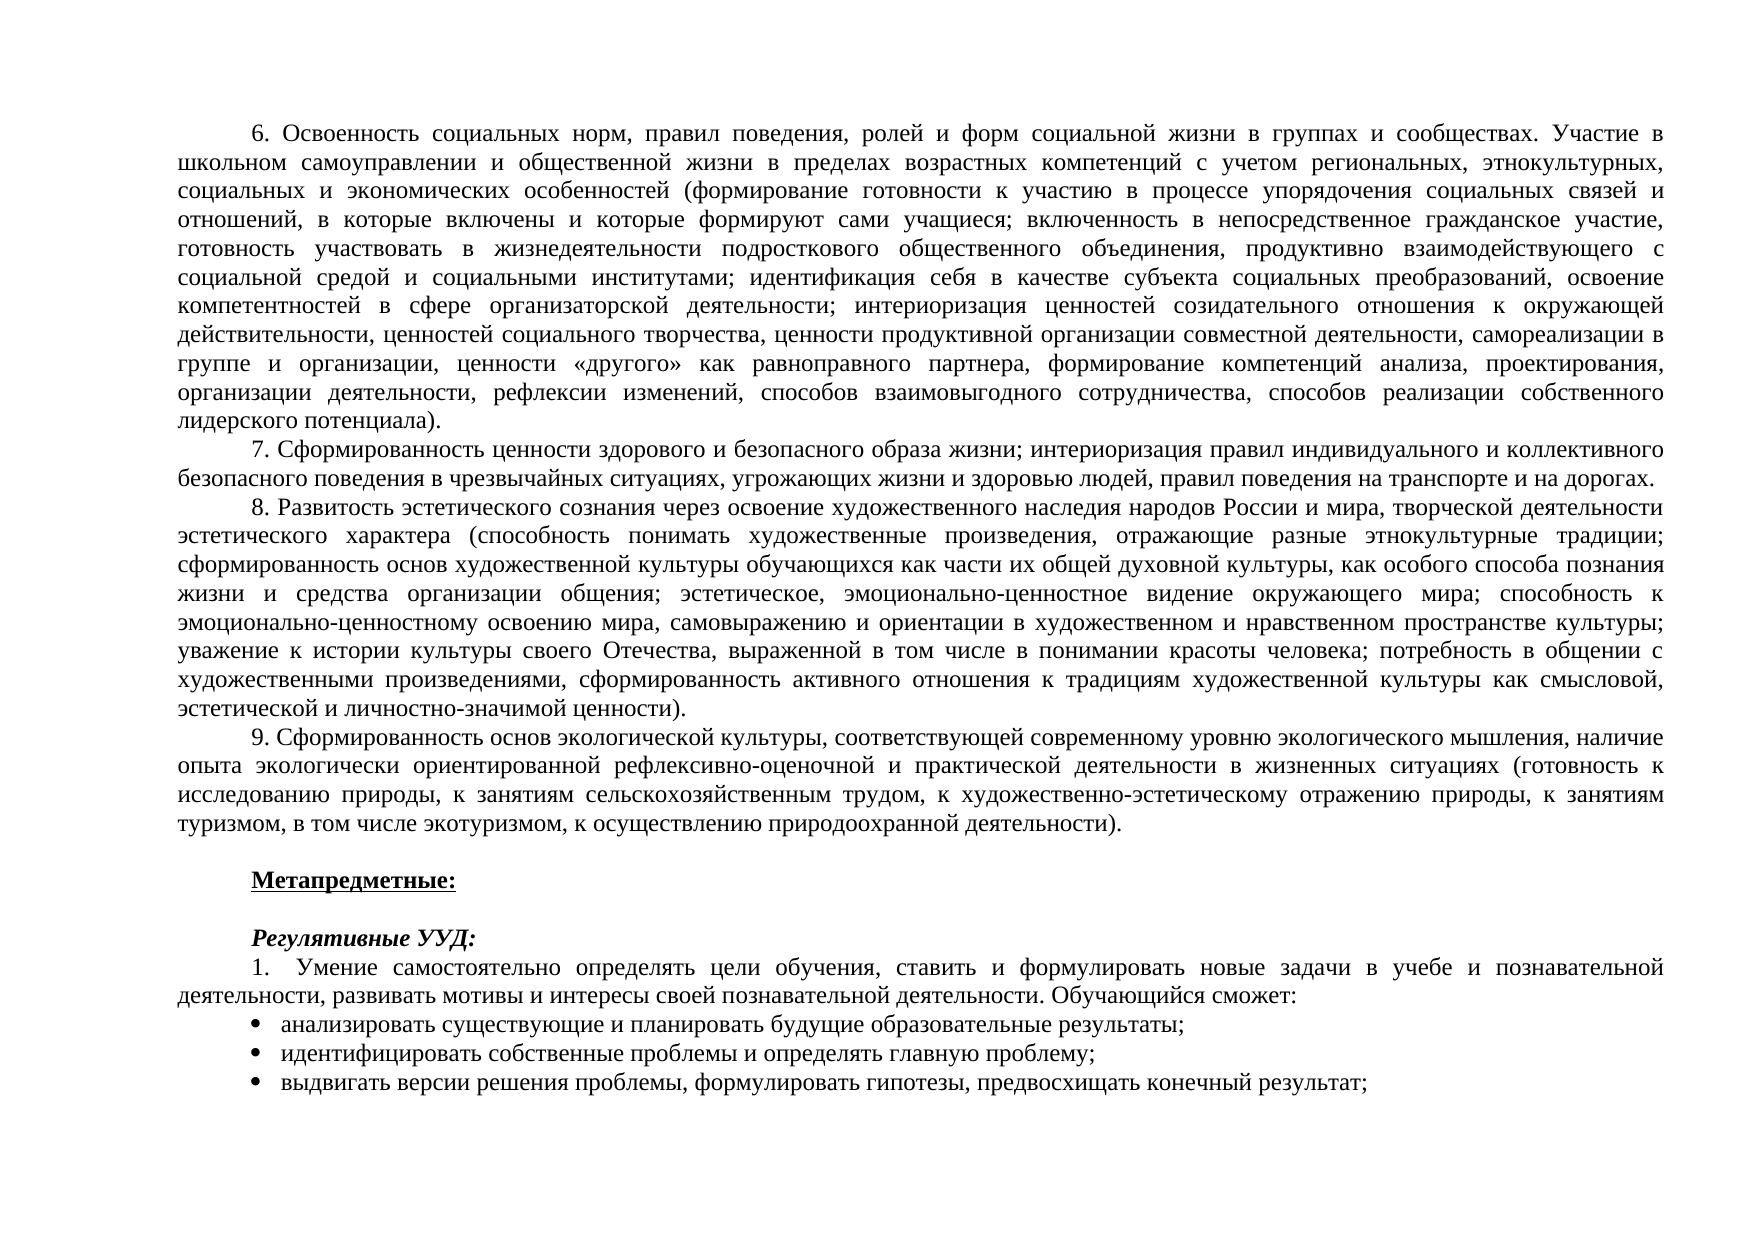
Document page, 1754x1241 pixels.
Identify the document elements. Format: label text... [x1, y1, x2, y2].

text 8. Развитость эстетического сознания через освоение художественного наследия народов России и мира, творческой деятельности эстетического характера (способность понимать художественные произведения, отражающие разные этнокультурные традиции; сформированность основ художественной культуры обучающихся как части их общей духовной культуры, как особого способа познания жизни и средства организации общения; эстетическое, эмоционально-ценностное видение окружающего мира; способность к эмоционально-ценностному освоению мира, самовыражению и ориентации в художественном и нравственном пространстве культуры; уважение к истории культуры своего Отечества, выраженной в том числе в понимании красоты человека; потребность в общении с художественными произведениями, сформированность активного отношения к традициям художественной культуры как смысловой, эстетической и личностно-значимой ценности). [177, 492, 1665, 722]
text 6. Освоенность социальных норм, правил поведения, ролей и форм социальной жизни в группах и сообществах. Участие в школьном самоуправлении и общественной жизни в пределах возрастных компетенций с учетом региональных, этнокультурных, социальных и экономических особенностей (формирование готовности к участию в процессе упорядочения социальных связей и отношений, в которые включены и которые формируют сами учащиеся; включенность в непосредственное гражданское участие, готовность участвовать в жизнедеятельности подросткового общественного объединения, продуктивно взаимодействующего с социальной средой и социальными институтами; идентификация себя в качестве субъекта социальных преобразований, освоение компетентностей в сфере организаторской деятельности; интериоризация ценностей созидательного отношения к окружающей действительности, ценностей социального творчества, ценности продуктивной организации совместной деятельности, самореализации в группе и организации, ценности «другого» как равноправного партнера, формирование компетенций анализа, проектирования, организации деятельности, рефлексии изменений, способов взаимовыгодного сотрудничества, способов реализации собственного лидерского потенциала). [177, 118, 1665, 434]
list Умение самостоятельно определять цели обучения, ставить и формулировать новые задачи в учебе и познавательной деятельности, развивать мотивы и интересы своей познавательной деятельности. Обучающийся сможет: [177, 952, 1665, 1009]
list идентифицировать собственные проблемы и определять главную проблему; [177, 1038, 1665, 1067]
text Метапредметные: [177, 866, 1665, 894]
list анализировать существующие и планировать будущие образовательные результаты; [177, 1009, 1665, 1038]
text 9. Сформированность основ экологической культуры, соответствующей современному уровню экологического мышления, наличие опыта экологически ориентированной рефлексивно-оценочной и практической деятельности в жизненных ситуациях (готовность к исследованию природы, к занятиям сельскохозяйственным трудом, к художественно-эстетическому отражению природы, к занятиям туризмом, в том числе экотуризмом, к осуществлению природоохранной деятельности). [177, 722, 1665, 837]
text Регулятивные УУД: [177, 923, 1665, 952]
list выдвигать версии решения проблемы, формулировать гипотезы, предвосхищать конечный результат; [177, 1067, 1665, 1096]
text 7. Сформированность ценности здорового и безопасного образа жизни; интериоризация правил индивидуального и коллективного безопасного поведения в чрезвычайных ситуациях, угрожающих жизни и здоровью людей, правил поведения на транспорте и на дорогах. [177, 434, 1665, 492]
